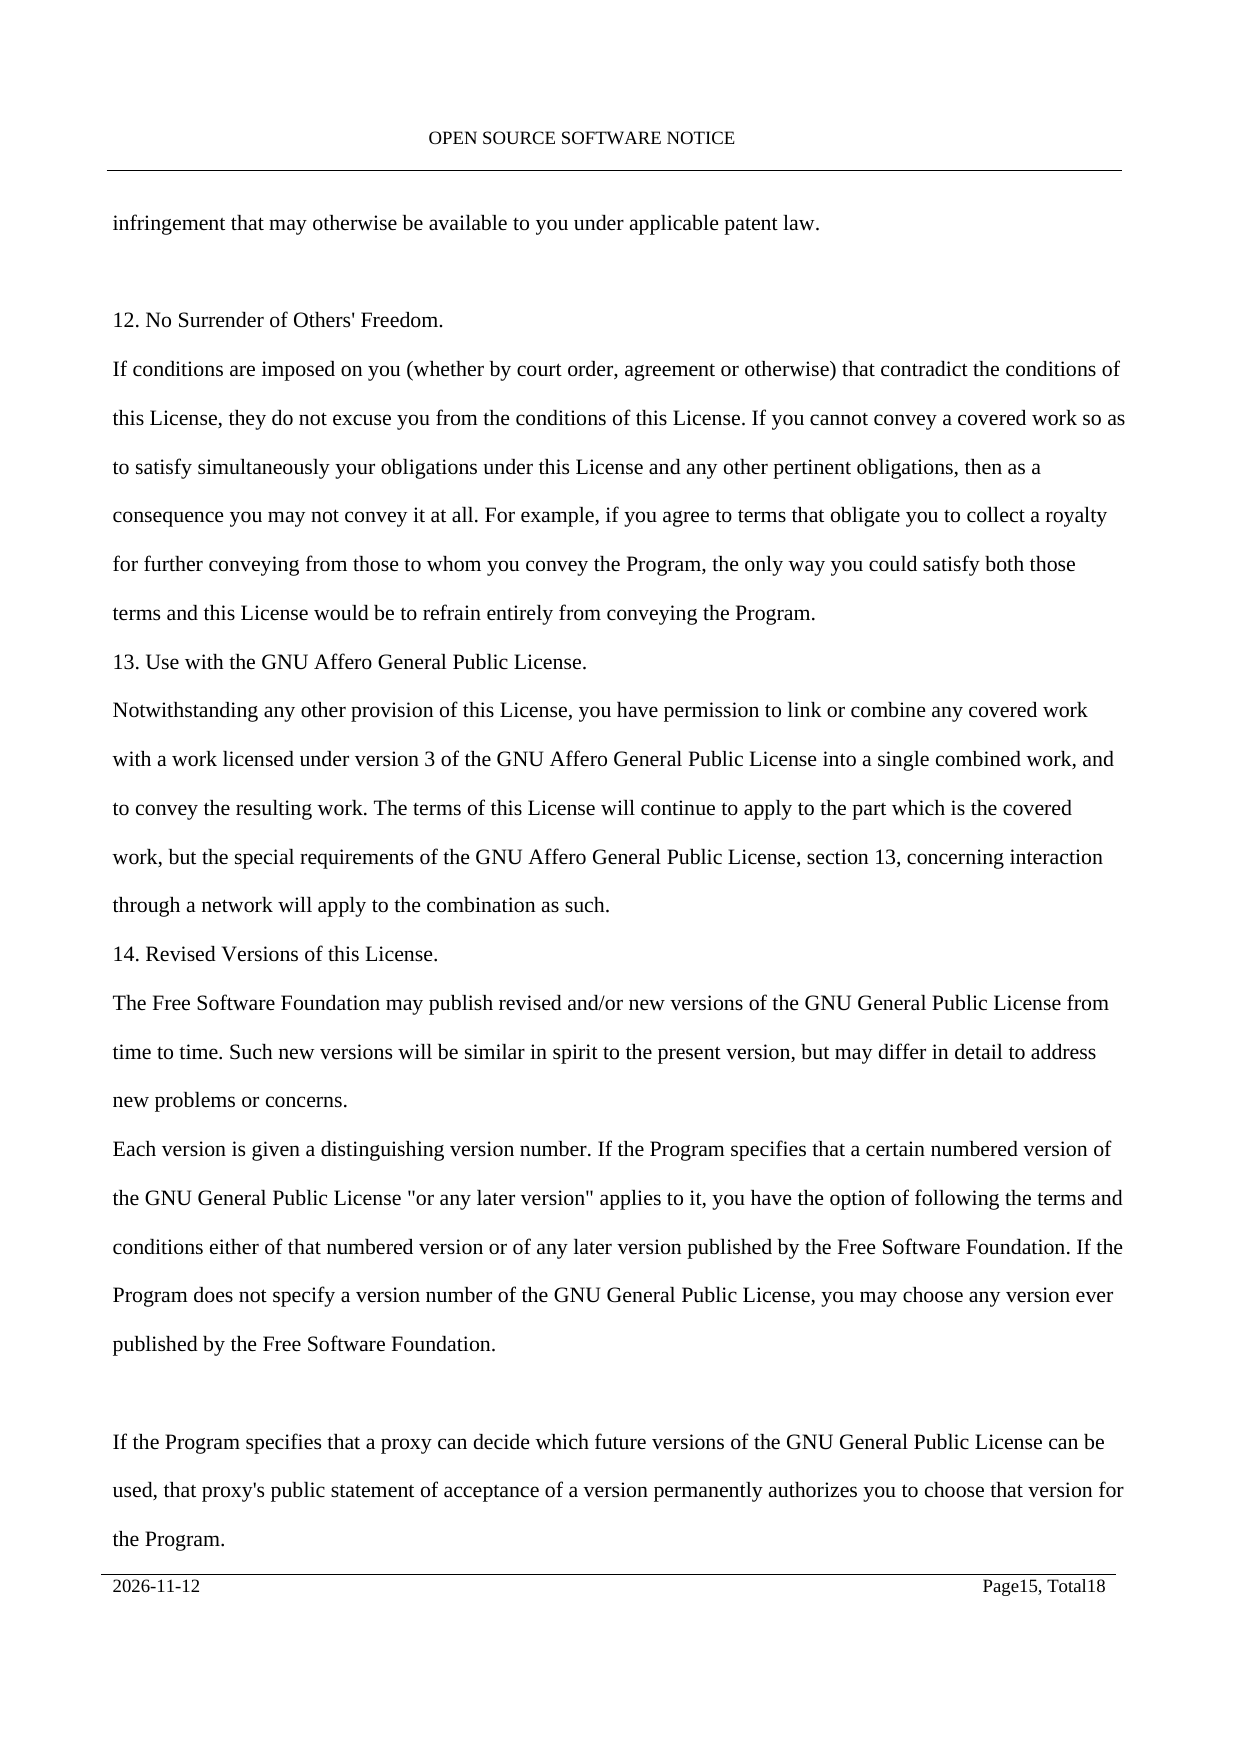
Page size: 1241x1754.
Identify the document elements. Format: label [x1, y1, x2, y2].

text [112, 206, 1128, 1555]
